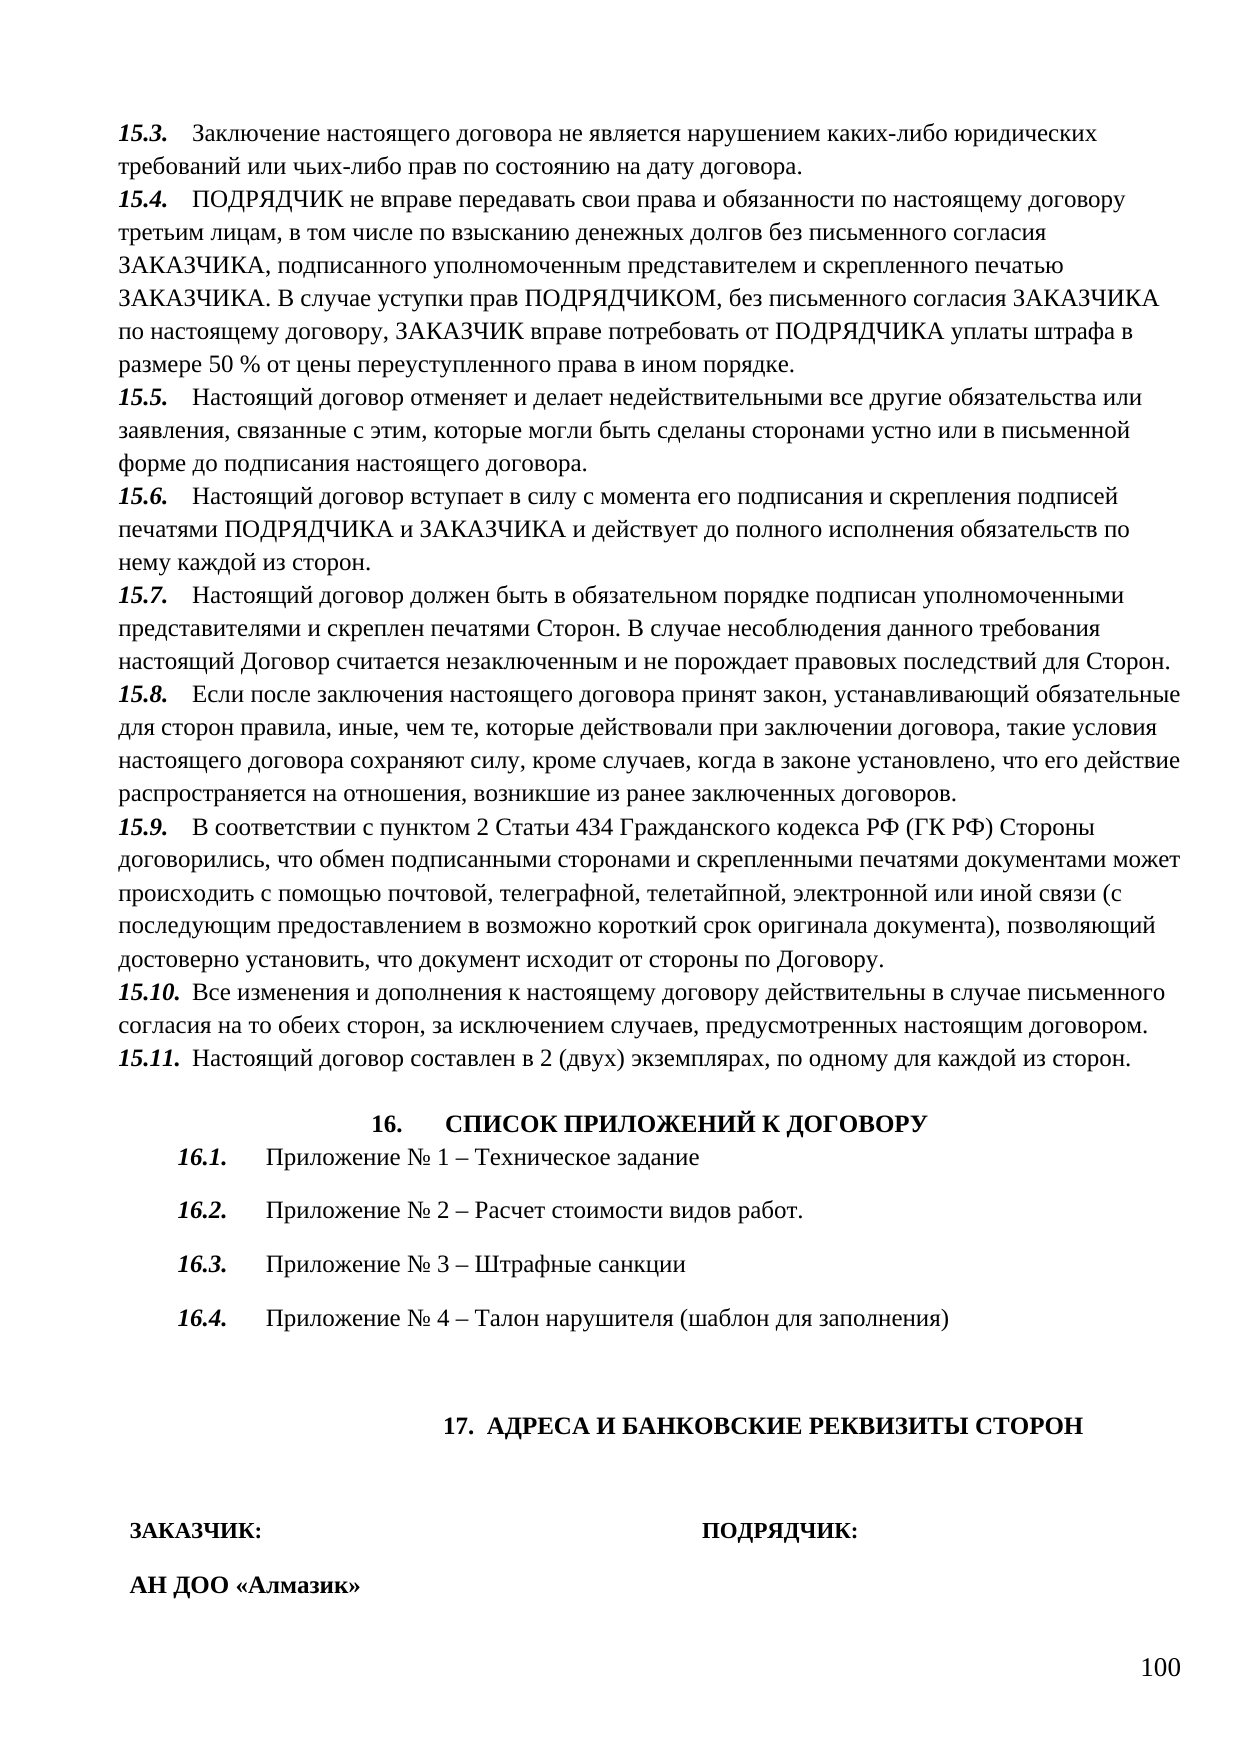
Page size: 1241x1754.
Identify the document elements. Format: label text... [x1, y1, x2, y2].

list Настоящий договор должен быть в обязательном порядке подписан уполномоченными представителями и скреплен печатями Сторон. В случае несоблюдения данного требования настоящий Договор считается незаключенным и не порождает правовых последствий для Сторон. [118, 580, 1181, 675]
list Настоящий договор составлен в 2 (двух) экземплярах, по одному для каждой из сторон. [118, 1043, 1181, 1071]
list В соответствии с пунктом 2 Статьи 434 Гражданского кодекса РФ (ГК РФ) Стороны договорились, что обмен подписанными сторонами и скрепленными печатями документами может происходить с помощью почтовой, телеграфной, телетайпной, электронной или иной связи (с последующим предоставлением в возможно короткий срок оригинала документа), позволяющий достоверно установить, что документ исходит от стороны по Договору. [118, 812, 1181, 972]
list АДРЕСА И БАНКОВСКИЕ РЕКВИЗИТЫ СТОРОН [443, 1411, 1181, 1440]
list Если после заключения настоящего договора принят закон, устанавливающий обязательные для сторон правила, иные, чем те, которые действовали при заключении договора, такие условия настоящего договора сохраняют силу, кроме случаев, когда в законе установлено, что его действие распространяется на отношения, возникшие из ранее заключенных договоров. [118, 679, 1181, 807]
list Настоящий договор вступает в силу с момента его подписания и скрепления подписей печатями ПОДРЯДЧИКА и ЗАКАЗЧИКА и действует до полного исполнения обязательств по нему каждой из сторон. [118, 481, 1181, 576]
list Все изменения и дополнения к настоящему договору действительны в случае письменного согласия на то обеих сторон, за исключением случаев, предусмотренных настоящим договором. [118, 977, 1181, 1038]
list Заключение настоящего договора не является нарушением каких-либо юридических требований или чьих-либо прав по состоянию на дату договора. [118, 118, 1181, 180]
list Приложение № 1 – Техническое задание [177, 1142, 1181, 1171]
list ПОДРЯДЧИК не вправе передавать свои права и обязанности по настоящему договору третьим лицам, в том числе по взысканию денежных долгов без письменного согласия ЗАКАЗЧИКА, подписанного уполномоченным представителем и скрепленного печатью ЗАКАЗЧИКА. В случае уступки прав ПОДРЯДЧИКОМ, без письменного согласия ЗАКАЗЧИКА по настоящему договору, ЗАКАЗЧИК вправе потребовать от ПОДРЯДЧИКА уплаты штрафа в размере 50 % от цены переуступленного права в ином порядке. [118, 184, 1181, 378]
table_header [118, 1491, 691, 1599]
list Настоящий договор отменяет и делает недействительными все другие обязательства или заявления, связанные с этим, которые могли быть сделаны сторонами устно или в письменной форме до подписания настоящего договора. [118, 382, 1181, 477]
list Приложение № 3 – Штрафные санкции [177, 1249, 1181, 1278]
list Приложение № 4 – Талон нарушителя (шаблон для заполнения) [177, 1303, 1181, 1332]
list СПИСОК ПРИЛОЖЕНИЙ К ДОГОВОРУ [118, 1109, 1181, 1137]
list Приложение № 2 – Расчет стоимости видов работ. [177, 1196, 1181, 1224]
table_header ПОДРЯДЧИК: [691, 1491, 1203, 1599]
